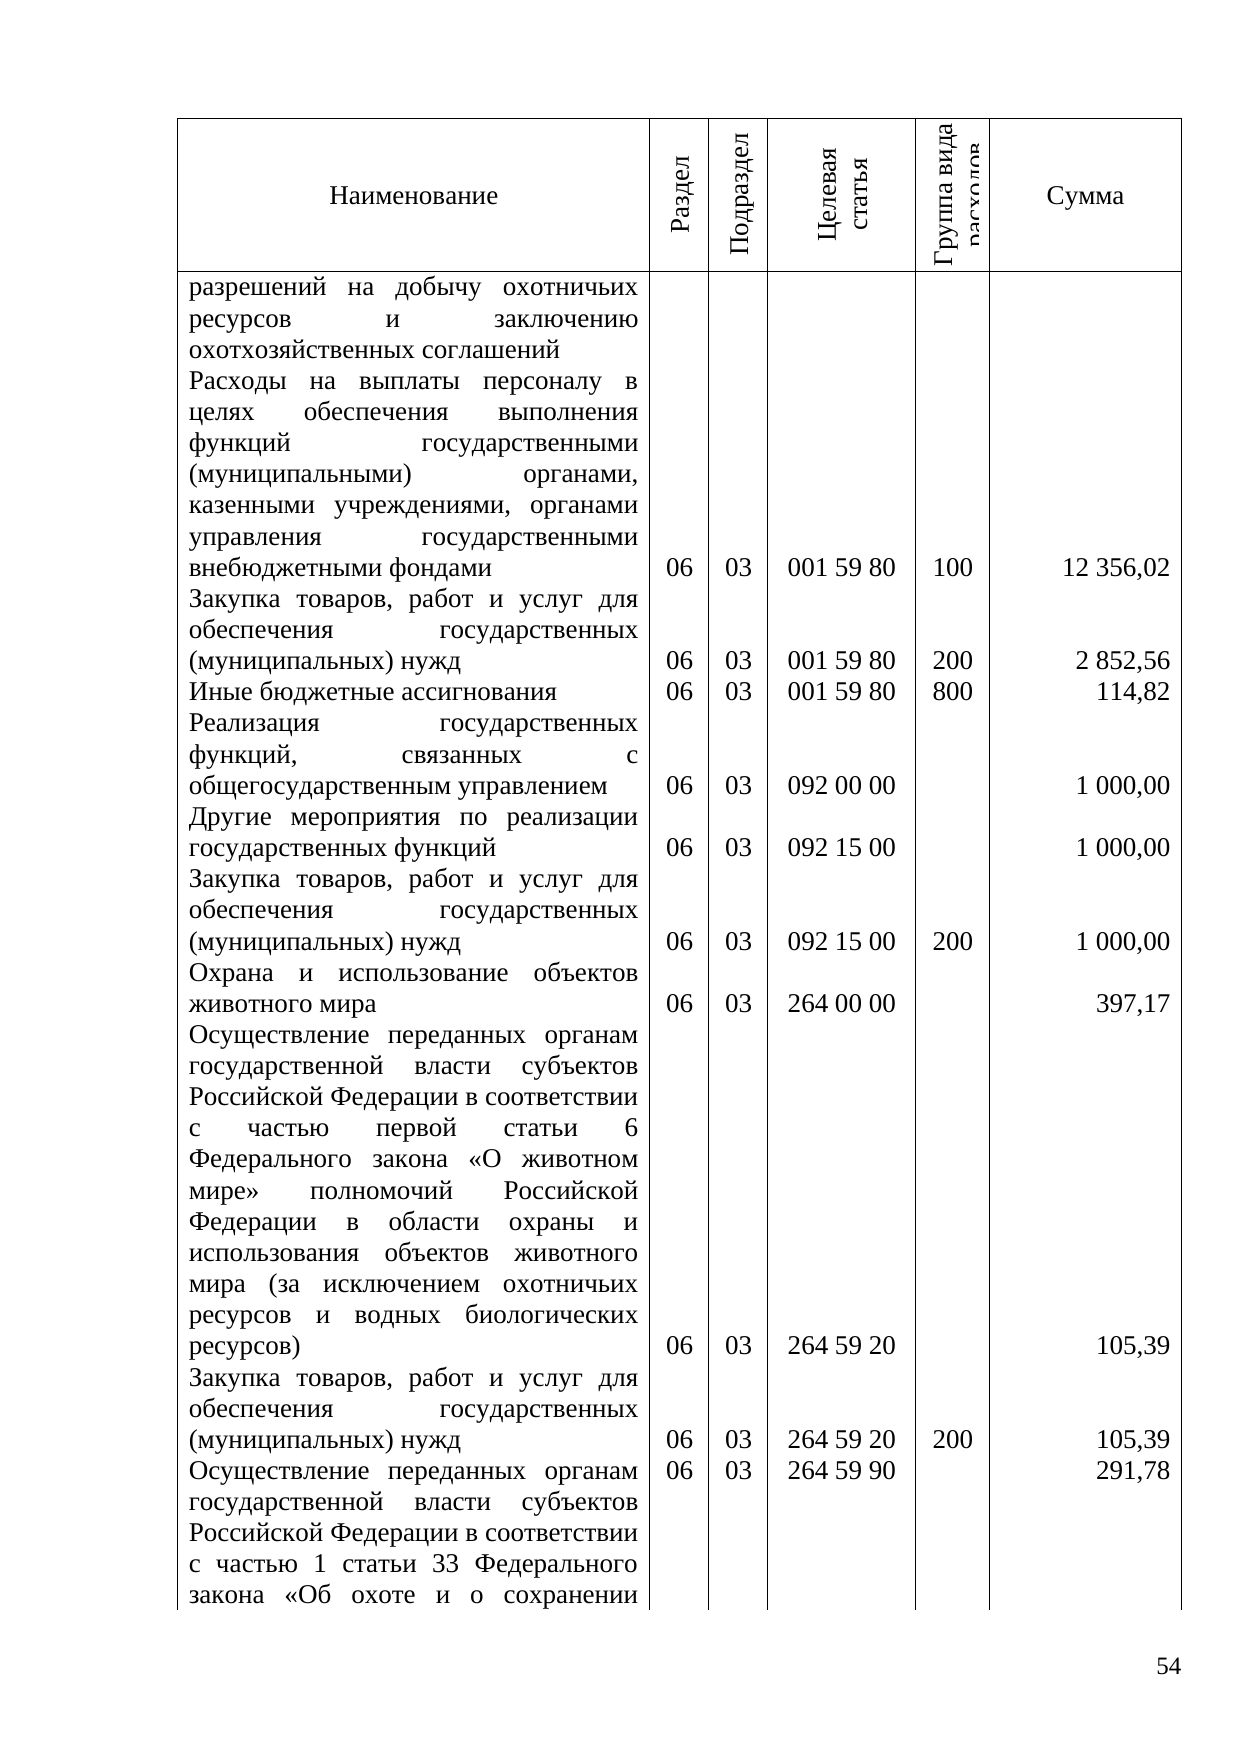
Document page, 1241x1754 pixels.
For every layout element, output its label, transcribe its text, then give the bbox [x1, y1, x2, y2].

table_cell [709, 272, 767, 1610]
table_header Группа вида расходов [916, 119, 989, 271]
table_header Целевая статья [768, 119, 915, 271]
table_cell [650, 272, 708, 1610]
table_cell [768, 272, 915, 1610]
table_header Подраздел [709, 119, 767, 271]
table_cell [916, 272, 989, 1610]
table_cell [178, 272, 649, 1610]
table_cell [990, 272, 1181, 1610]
table_header Раздел [650, 119, 708, 271]
table_header Сумма [990, 119, 1181, 271]
table_header Наименование [178, 119, 649, 271]
